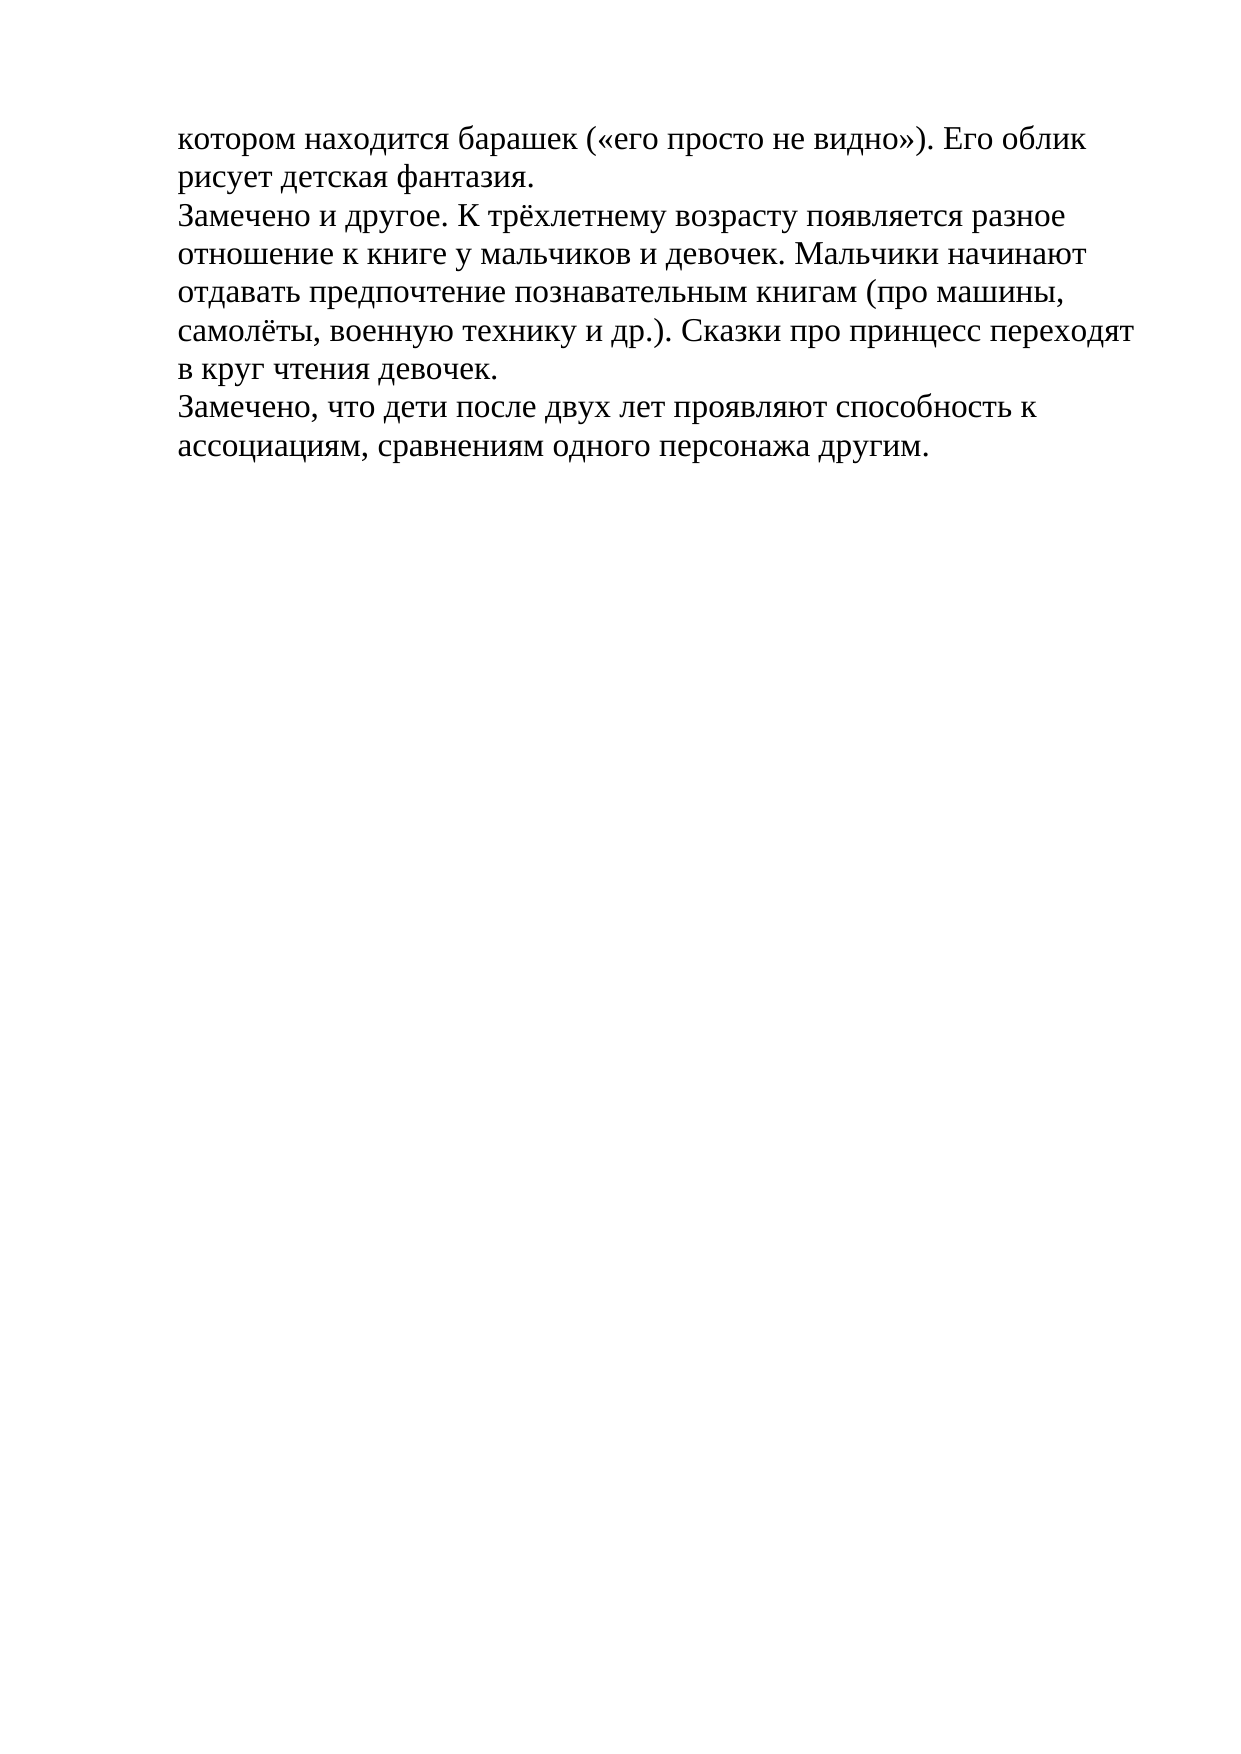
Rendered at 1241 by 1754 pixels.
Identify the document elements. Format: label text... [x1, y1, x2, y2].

text Замечено, что дети после двух лет проявляют способность к ассоциациям, сравнениям одного персонажа другим. [177, 386, 1152, 463]
text Замечено и другое. К трёхлетнему возрасту появляется разное отношение к книге у мальчиков и девочек. Мальчики начинают отдавать предпочтение познавательным книгам (про машины, самолёты, военную технику и др.). Сказки про принцесс переходят в круг чтения девочек. [177, 195, 1152, 386]
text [177, 118, 1152, 195]
